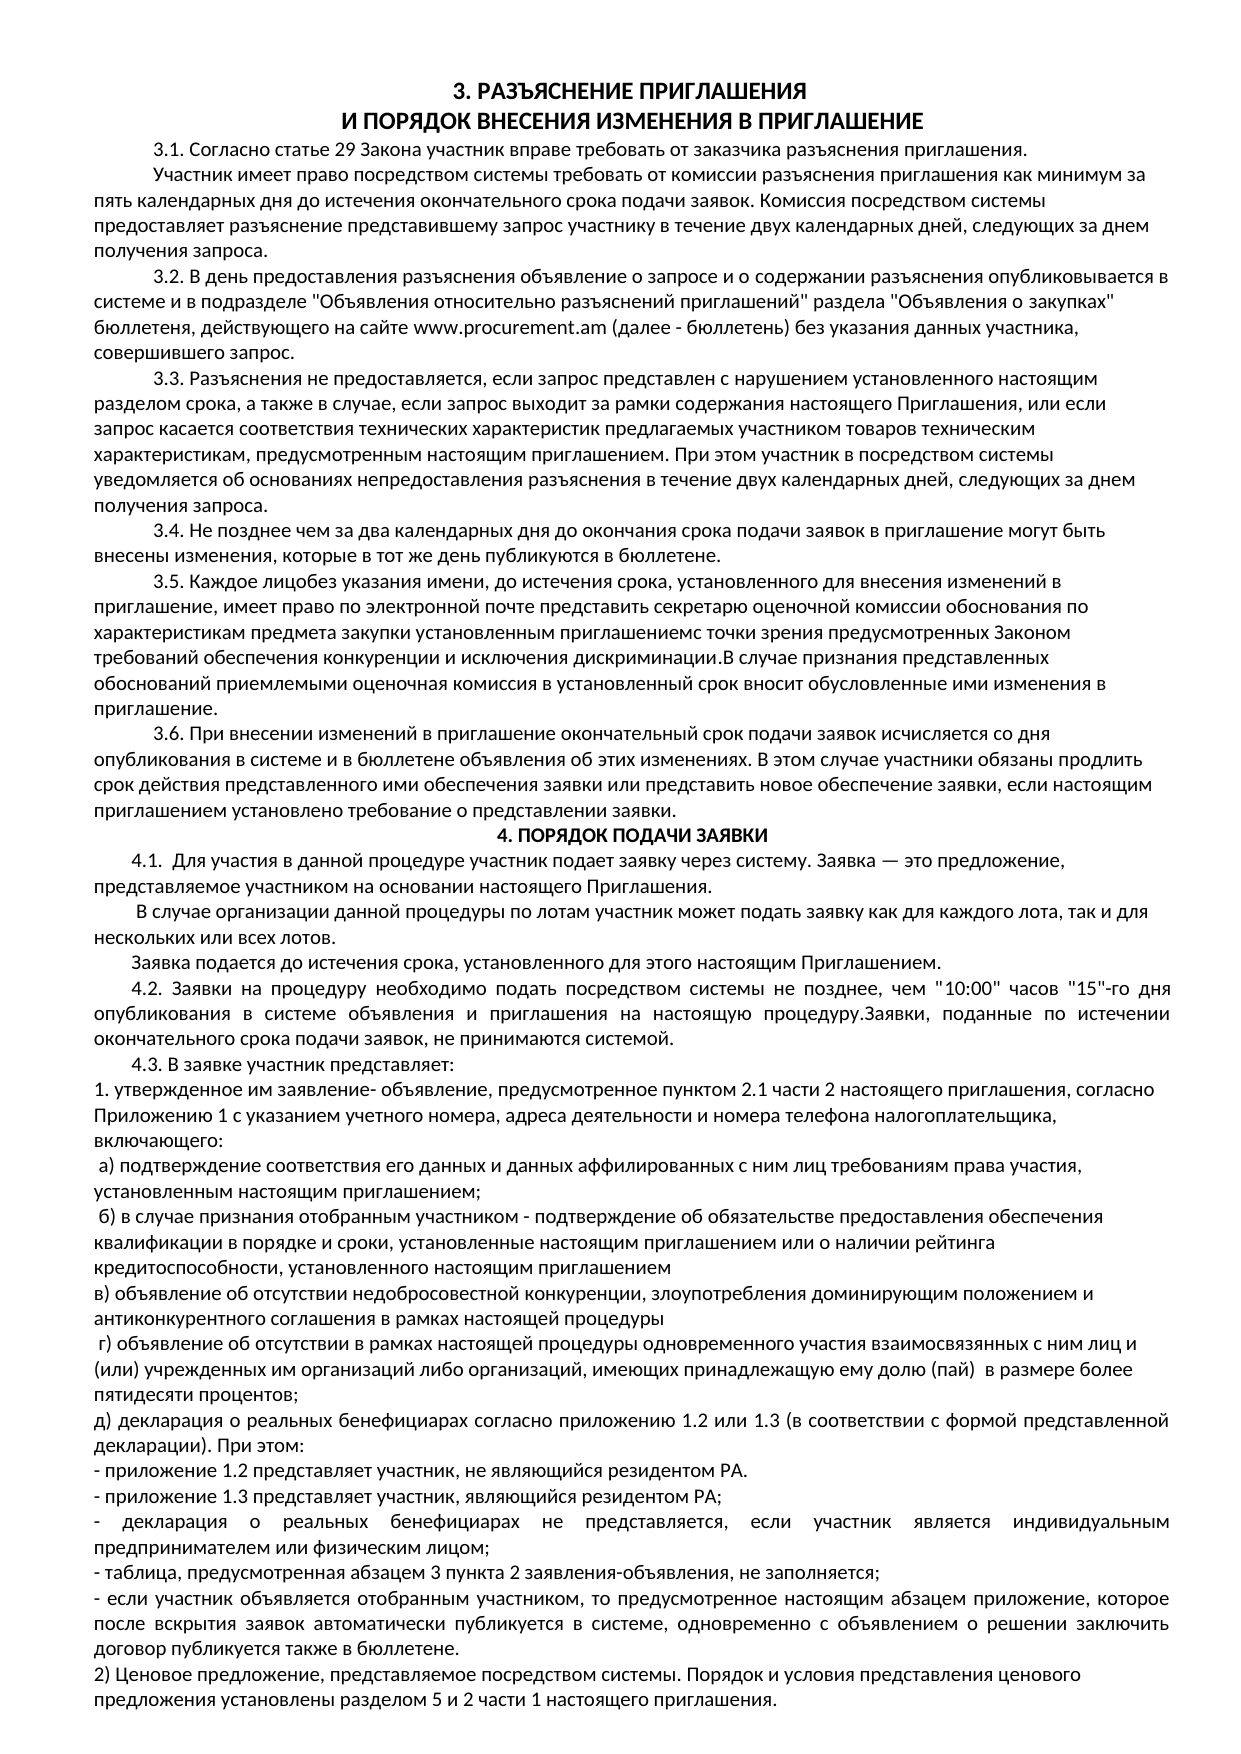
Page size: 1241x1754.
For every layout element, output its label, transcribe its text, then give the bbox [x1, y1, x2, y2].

text - если участник объявляется отобранным участником, то предусмотренное настоящим абзацем приложение, которое после вcкрытия заявок автоматически публикуется в системе, одновременно с объявлением о решении заключить договор публикуется также в бюллетене. [94, 1585, 1171, 1661]
text д) декларация о реальных бенефициарах согласно приложению 1.2 или 1.3 (в соответствии с формой представленной декларации). При этом: [94, 1407, 1171, 1458]
text 3.1. Согласно статье 29 Закона участник вправе требовать от заказчика разъяснения приглашения. [94, 136, 1171, 161]
text 4.1. Для участия в данной процедуре участник подает заявку через систему. Заявка — это предложение, представляемое участником на основании настоящего Приглашения. [94, 848, 1171, 898]
text 3.6. При внесении изменений в приглашение окончательный срок подачи заявок исчисляется со дня опубликования в системе и в бюллетене объявления об этих изменениях. В этом случае участники обязаны продлить срок действия представленного ими обеспечения заявки или представить новое обеспечение заявки, если настоящим приглашением установлено требование о представлении заявки. [94, 721, 1171, 822]
text 4.2. Заявки на процедуру необходимо подать посредством системы не позднее, чем "10:00" часов "15"-го дня опубликования в системе объявления и приглашения на настоящую процедуру.Заявки, поданные по истечении окончательного срока подачи заявок, не принимаются системой. [94, 975, 1171, 1051]
text - приложение 1.2 представляет участник, не являющийся резидентом РА. [94, 1458, 1171, 1483]
text 1. утвержденное им заявление- объявление, предусмотренное пунктом 2.1 части 2 настоящего приглашения, согласно Приложению 1 с указанием учетного номера, адреса деятельности и номера телефона налогоплательщика, включающего: [94, 1076, 1171, 1153]
text 4. ПОРЯДОК ПОДАЧИ ЗАЯВКИ [94, 822, 1171, 848]
text 3.3. Разъяснения не предоставляется, если запрос представлен с нарушением установленного настоящим разделом срока, а также в случае, если запрос выходит за рамки содержания настоящего Приглашения, или если запрос касается соответствия технических характеристик предлагаемых участником товаров техническим характеристикам, предусмотренным настоящим приглашением. При этом участник в посредством системы уведомляется об основаниях непредоставления разъяснения в течение двух календарных дней, следующих за днем получения запроса. [94, 365, 1171, 517]
text б) в случае признания отобранным участником - подтверждение об обязательстве предоставления обеспечения квалификации в порядке и сроки, установленные настоящим приглашением или о наличии рейтинга кредитоспособности, установленного настоящим приглашением [94, 1203, 1171, 1280]
text 3.4. Не позднее чем за два календарных дня до окончания срока подачи заявок в приглашение могут быть внесены изменения, которые в тот же день публикуются в бюллетене. [94, 517, 1171, 568]
text Участник имеет право посредством системы требовать от комиссии разъяснения приглашения как минимум за пять календарных дня до истечения окончательного срока подачи заявок. Комиссия посредством системы предоставляет разъяснение представившему запрос участнику в течение двух календарных дней, следующих за днем получения запроса. [94, 161, 1171, 263]
text в) объявление об отсутствии недобросовестной конкуренции, злоупотребления доминирующим положением и антиконкурентного соглашения в рамках настоящей процедуры [94, 1280, 1171, 1331]
text 3.5. Каждое лицобез указания имени, до истечения срока, установленного для внесения изменений в приглашение, имеет право по электронной почте представить секретарю оценочной комиссии обоснования по характеристикам предмета закупки установленным приглашениемс точки зрения предусмотренных Законом требований обеспечения конкуренции и исключения дискриминации.В случае признания представленных обоснований приемлемыми оценочная комиссия в установленный срок вносит обусловленные ими изменения в приглашение. [94, 568, 1171, 721]
text г) объявление об отсутствии в рамках настоящей процедуры одновременного участия взаимосвязянных с ним лиц и (или) учрежденных им организаций либо организаций, имеющих принадлежащую ему долю (пай) в размере более пятидесяти процентов; [94, 1331, 1171, 1407]
text - приложение 1.3 представляет участник, являющийся резидентом РА; [94, 1483, 1171, 1508]
text В случае организации данной процедуры по лотам участник может подать заявку как для каждого лота, так и для нескольких или всех лотов. [94, 898, 1171, 949]
text 2) Ценовое предложение, представляемое посредством системы. Порядок и условия представления ценового предложения установлены разделом 5 и 2 части 1 настоящего приглашения. [94, 1661, 1171, 1712]
text а) подтверждение соответствия его данных и данных аффилированных с ним лиц требованиям права участия, установленным настоящим приглашением; [94, 1153, 1171, 1203]
text Заявка подается до истечения срока, установленного для этого настоящим Приглашением. [94, 949, 1171, 975]
text 4.3. В заявке участник представляет: [94, 1051, 1171, 1076]
text 3.2. В день предоставления разъяснения объявление о запросе и о содержании разъяснения опубликовывается в системе и в подразделе "Объявления относительно разъяснений приглашений" раздела "Объявления о закупках" бюллетеня, действующего на сайте www.procurement.am (далее - бюллетень) без указания данных участника, совершившего запрос. [94, 263, 1171, 365]
text - таблица, предусмотренная абзацем 3 пункта 2 заявления-объявления, не заполняется; [94, 1559, 1171, 1585]
text 3. РАЗЪЯСНЕНИЕ ПРИГЛАШЕНИЯ И ПОРЯДОК ВНЕСЕНИЯ ИЗМЕНЕНИЯ В ПРИГЛАШЕНИЕ [94, 75, 1171, 136]
text - декларация о реальных бенефициарах не представляется, если участник является индивидуальным предпринимателем или физическим лицом; [94, 1508, 1171, 1559]
